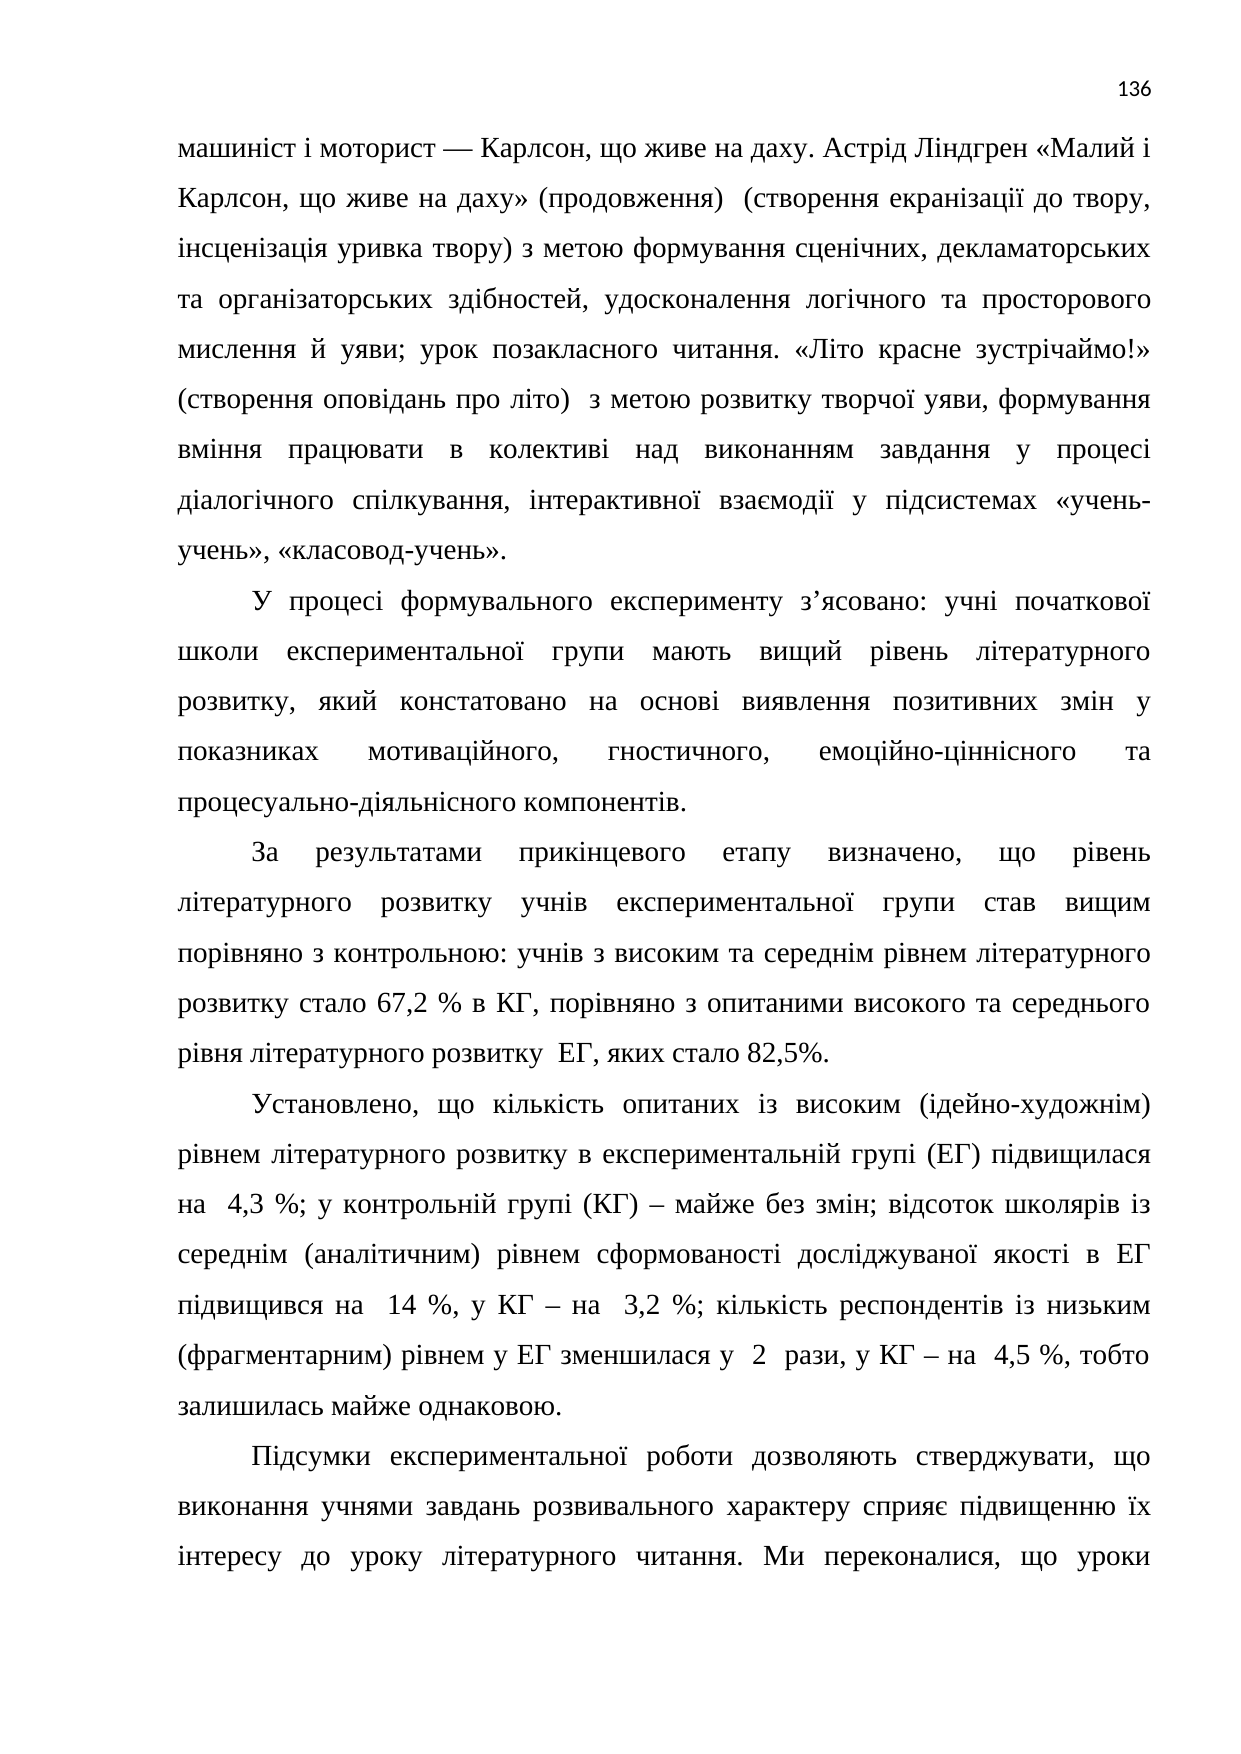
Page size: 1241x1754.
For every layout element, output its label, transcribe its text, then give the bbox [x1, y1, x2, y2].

text Установлено, що кількість опитаних із високим (ідейно-художнім) рівнем літературного розвитку в експериментальній групі (ЕГ) підвищилася на 4,3 %; у контрольній групі (КГ) – майже без змін; відсоток школярів із середнім (аналітичним) рівнем сформованості досліджуваної якості в ЕГ підвищився на 14 %, у КГ – на 3,2 %; кількість респондентів із низьким (фрагментарним) рівнем у ЕГ зменшилася у 2 рази, у КГ – на 4,5 %, тобто залишилась майже однаковою. [177, 1086, 1152, 1421]
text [177, 130, 1152, 566]
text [177, 1438, 1152, 1572]
text У процесі формувального експерименту з’ясовано: учні початкової школи експериментальної групи мають вищий рівень літературного розвитку, який констатовано на основі виявлення позитивних змін у показниках мотиваційного, гностичного, емоційно-ціннісного та процесуально-діяльнісного компонентів. [177, 583, 1152, 817]
text За результатами прикінцевого етапу визначено, що рівень літературного розвитку учнів експериментальної групи став вищим порівняно з контрольною: учнів з високим та середнім рівнем літературного розвитку стало 67,2 % в КГ, порівняно з опитаними високого та середнього рівня літературного розвитку ЕГ, яких стало 82,5%. [177, 834, 1152, 1069]
